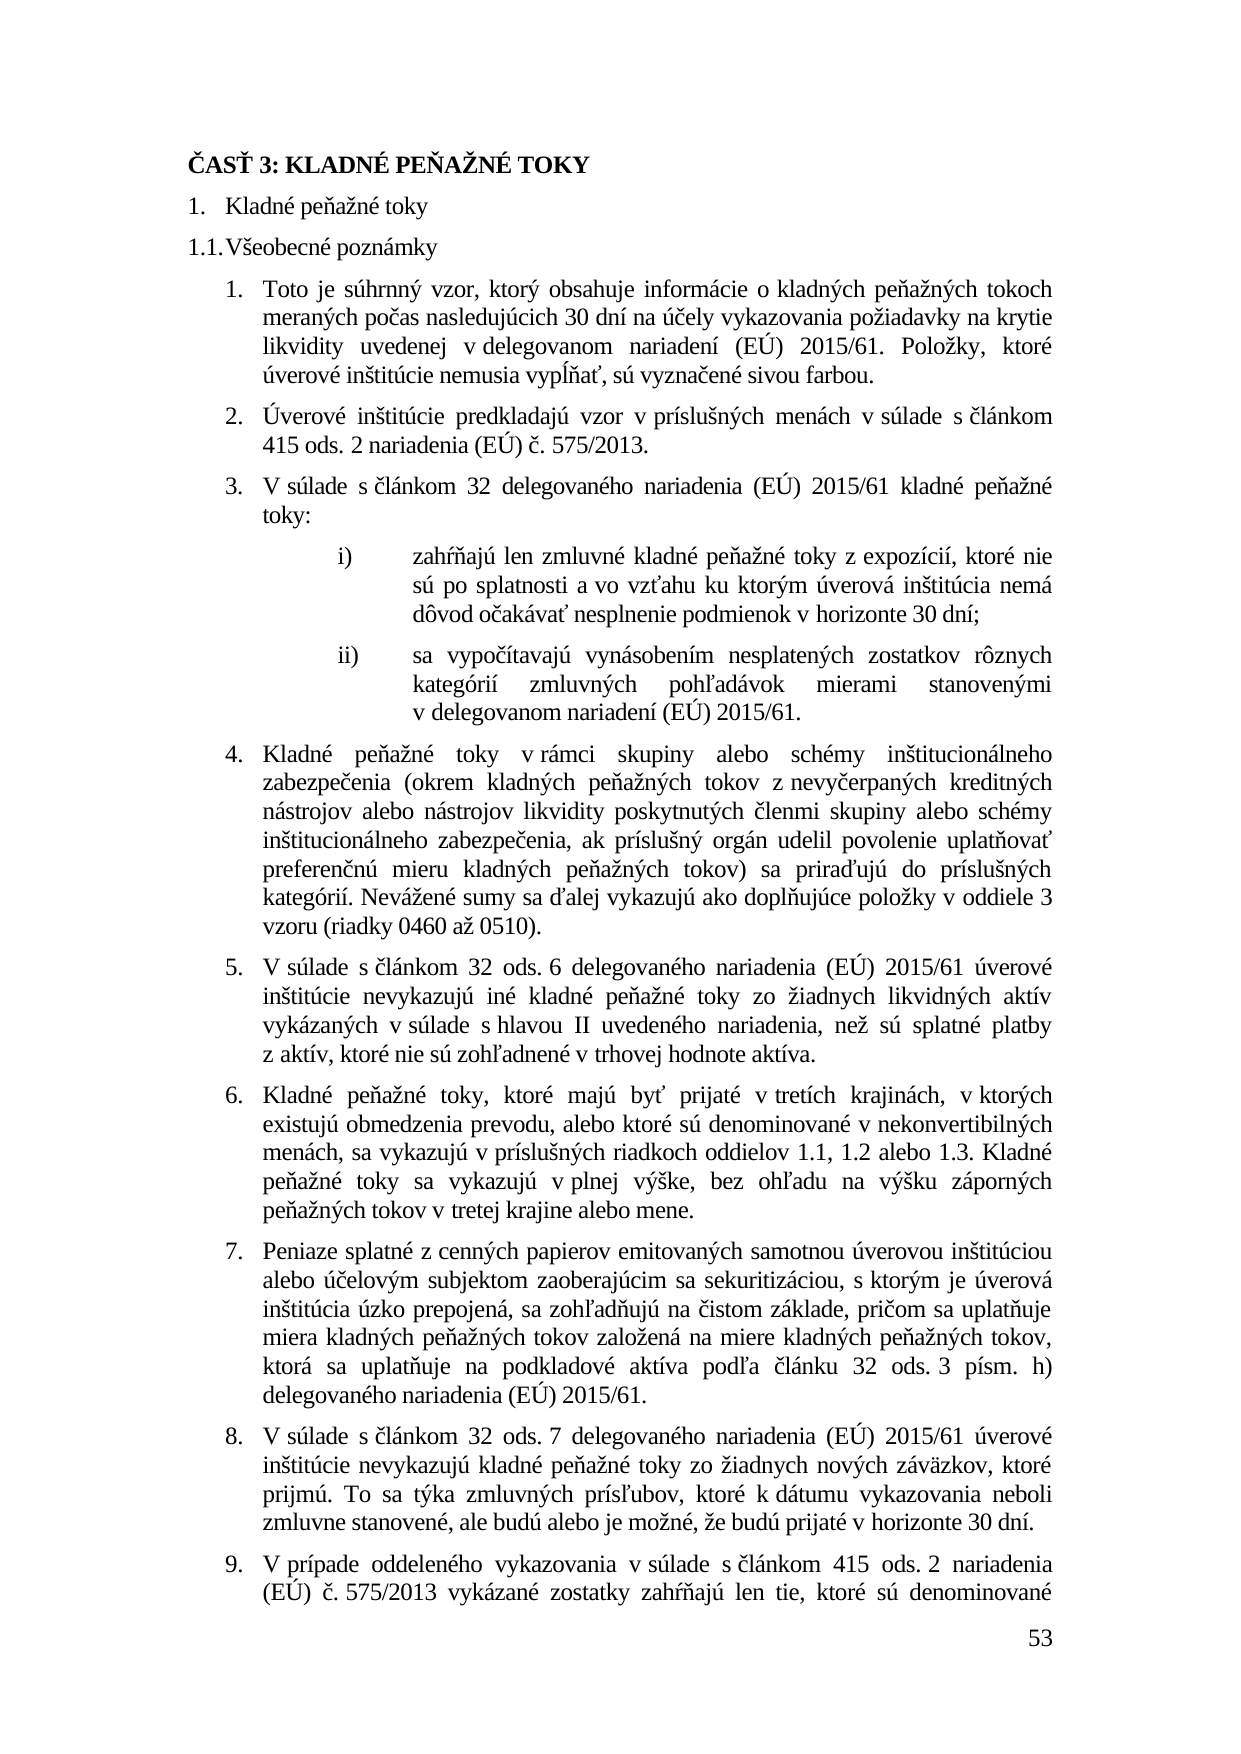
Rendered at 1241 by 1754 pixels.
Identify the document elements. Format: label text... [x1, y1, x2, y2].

text V súlade s článkom 32 delegovaného nariadenia (EÚ) 2015/61 kladné peňažné toky: [225, 471, 1053, 529]
text V súlade s článkom 32 ods. 7 delegovaného nariadenia (EÚ) 2015/61 úverové inštitúcie nevykazujú kladné peňažné toky zo žiadnych nových záväzkov, ktoré prijmú. To sa týka zmluvných prísľubov, ktoré k dátumu vykazovania neboli zmluvne stanovené, ale budú alebo je možné, že budú prijaté v horizonte 30 dní. [225, 1421, 1053, 1536]
list 1. Kladné peňažné toky [187, 191, 1053, 220]
text Kladné peňažné toky v rámci skupiny alebo schémy inštitucionálneho zabezpečenia (okrem kladných peňažných tokov z nevyčerpaných kreditných nástrojov alebo nástrojov likvidity poskytnutých členmi skupiny alebo schémy inštitucionálneho zabezpečenia, ak príslušný orgán udelil povolenie uplatňovať preferenčnú mieru kladných peňažných tokov) sa priraďujú do príslušných kategórií. Nevážené sumy sa ďalej vykazujú ako doplňujúce položky v oddiele 3 vzoru (riadky 0460 až 0510). [225, 739, 1053, 940]
text ČASŤ 3: KLADNÉ PEŇAŽNÉ TOKY [187, 150, 1053, 179]
list Toto je súhrnný vzor, ktorý obsahuje informácie o kladných peňažných tokoch meraných počas nasledujúcich 30 dní na účely vykazovania požiadavky na krytie likvidity uvedenej v delegovanom nariadení (EÚ) 2015/61. Položky, ktoré úverové inštitúcie nemusia vypĺňať, sú vyznačené sivou farbou. [225, 274, 1053, 389]
text V súlade s článkom 32 ods. 6 delegovaného nariadenia (EÚ) 2015/61 úverové inštitúcie nevykazujú iné kladné peňažné toky zo žiadnych likvidných aktív vykázaných v súlade s hlavou II uvedeného nariadenia, než sú splatné platby z aktív, ktoré nie sú zohľadnené v trhovej hodnote aktíva. [225, 952, 1053, 1067]
text ii) sa vypočítavajú vynásobením nesplatených zostatkov rôznych kategórií zmluvných pohľadávok mierami stanovenými v delegovanom nariadení (EÚ) 2015/61. [337, 640, 1053, 726]
list 1.1. Všeobecné poznámky [187, 232, 1053, 261]
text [225, 1549, 1053, 1606]
text Kladné peňažné toky, ktoré majú byť prijaté v tretích krajinách, v ktorých existujú obmedzenia prevodu, alebo ktoré sú denominované v nekonvertibilných menách, sa vykazujú v príslušných riadkoch oddielov 1.1, 1.2 alebo 1.3. Kladné peňažné toky sa vykazujú v plnej výške, bez ohľadu na výšku záporných peňažných tokov v tretej krajine alebo mene. [225, 1080, 1053, 1224]
text Úverové inštitúcie predkladajú vzor v príslušných menách v súlade s článkom 415 ods. 2 nariadenia (EÚ) č. 575/2013. [225, 401, 1053, 459]
text Peniaze splatné z cenných papierov emitovaných samotnou úverovou inštitúciou alebo účelovým subjektom zaoberajúcim sa sekuritizáciou, s ktorým je úverová inštitúcia úzko prepojená, sa zohľadňujú na čistom základe, pričom sa uplatňuje miera kladných peňažných tokov založená na miere kladných peňažných tokov, ktorá sa uplatňuje na podkladové aktíva podľa článku 32 ods. 3 písm. h) delegovaného nariadenia (EÚ) 2015/61. [225, 1236, 1053, 1409]
text i) zahŕňajú len zmluvné kladné peňažné toky z expozícií, ktoré nie sú po splatnosti a vo vzťahu ku ktorým úverová inštitúcia nemá dôvod očakávať nesplnenie podmienok v horizonte 30 dní; [337, 541, 1053, 627]
